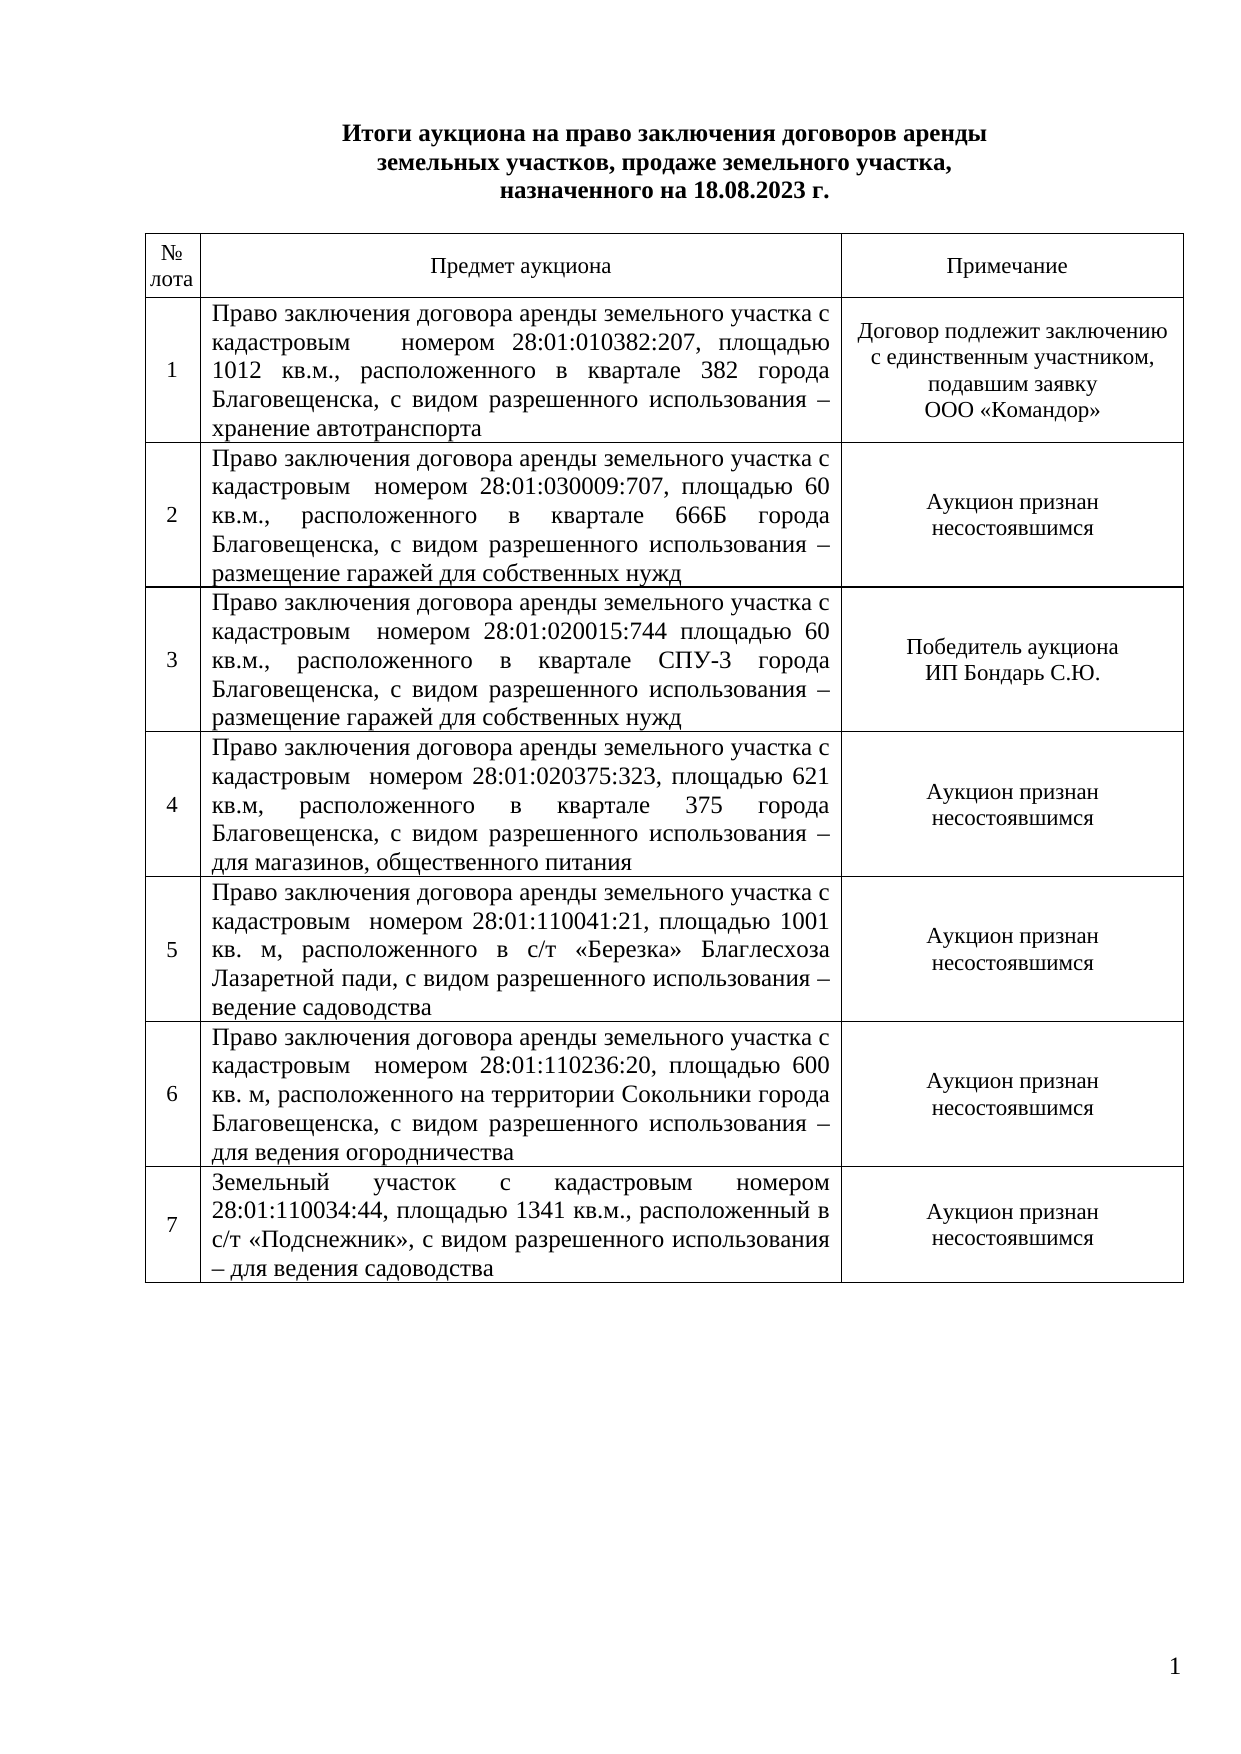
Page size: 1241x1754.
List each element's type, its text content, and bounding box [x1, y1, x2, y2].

text назначенного на 18.08.2023 г. [148, 176, 1181, 204]
table_cell 1 [146, 298, 200, 442]
table_header Предмет аукциона [201, 234, 841, 297]
table_cell Право заключения договора аренды земельного участка с кадастровым номером 28:01:010382:207, площадью 1012 кв.м., расположенного в квартале 382 города Благовещенска, с видом разрешенного использования – хранение автотранспорта [201, 298, 841, 442]
table_cell 5 [146, 877, 200, 1021]
table_header № лота [146, 234, 200, 297]
table_cell 2 [146, 443, 200, 586]
table_cell Право заключения договора аренды земельного участка с кадастровым номером 28:01:020015:744 площадью 60 кв.м., расположенного в квартале СПУ-3 города Благовещенска, с видом разрешенного использования – размещение гаражей для собственных нужд [201, 588, 841, 731]
table_cell Аукцион признан несостоявшимся [842, 877, 1183, 1021]
table_cell 6 [146, 1022, 200, 1166]
table_cell 4 [146, 732, 200, 876]
table_cell Земельный участок с кадастровым номером 28:01:110034:44, площадью 1341 кв.м., расположенный в с/т «Подснежник», с видом разрешенного использования – для ведения садоводства [201, 1167, 841, 1282]
table_cell Право заключения договора аренды земельного участка с кадастровым номером 28:01:110041:21, площадью 1001 кв. м, расположенного в с/т «Березка» Благлесхоза Лазаретной пади, с видом разрешенного использования – ведение садоводства [201, 877, 841, 1021]
table_cell 3 [146, 588, 200, 731]
text Итоги аукциона на право заключения договоров аренды [148, 118, 1181, 147]
table_cell Право заключения договора аренды земельного участка с кадастровым номером 28:01:110236:20, площадью 600 кв. м, расположенного на территории Сокольники города Благовещенска, с видом разрешенного использования – для ведения огородничества [201, 1022, 841, 1166]
table_cell Аукцион признан несостоявшимся [842, 1167, 1183, 1282]
table_header Примечание [842, 234, 1183, 297]
table_cell Договор подлежит заключению с единственным участником, подавшим заявку ООО «Командор» [842, 298, 1183, 442]
table_cell Аукцион признан несостоявшимся [842, 1022, 1183, 1166]
table_cell Аукцион признан несостоявшимся [842, 443, 1183, 586]
table_cell Аукцион признан несостоявшимся [842, 732, 1183, 876]
table_cell 7 [146, 1167, 200, 1282]
table_cell Право заключения договора аренды земельного участка с кадастровым номером 28:01:030009:707, площадью 60 кв.м., расположенного в квартале 666Б города Благовещенска, с видом разрешенного использования – размещение гаражей для собственных нужд [201, 443, 841, 586]
table_cell Право заключения договора аренды земельного участка с кадастровым номером 28:01:020375:323, площадью 621 кв.м, расположенного в квартале 375 города Благовещенска, с видом разрешенного использования – для магазинов, общественного питания [201, 732, 841, 876]
table_cell Победитель аукциона ИП Бондарь С.Ю. [842, 588, 1183, 731]
text земельных участков, продаже земельного участка, [148, 147, 1181, 176]
